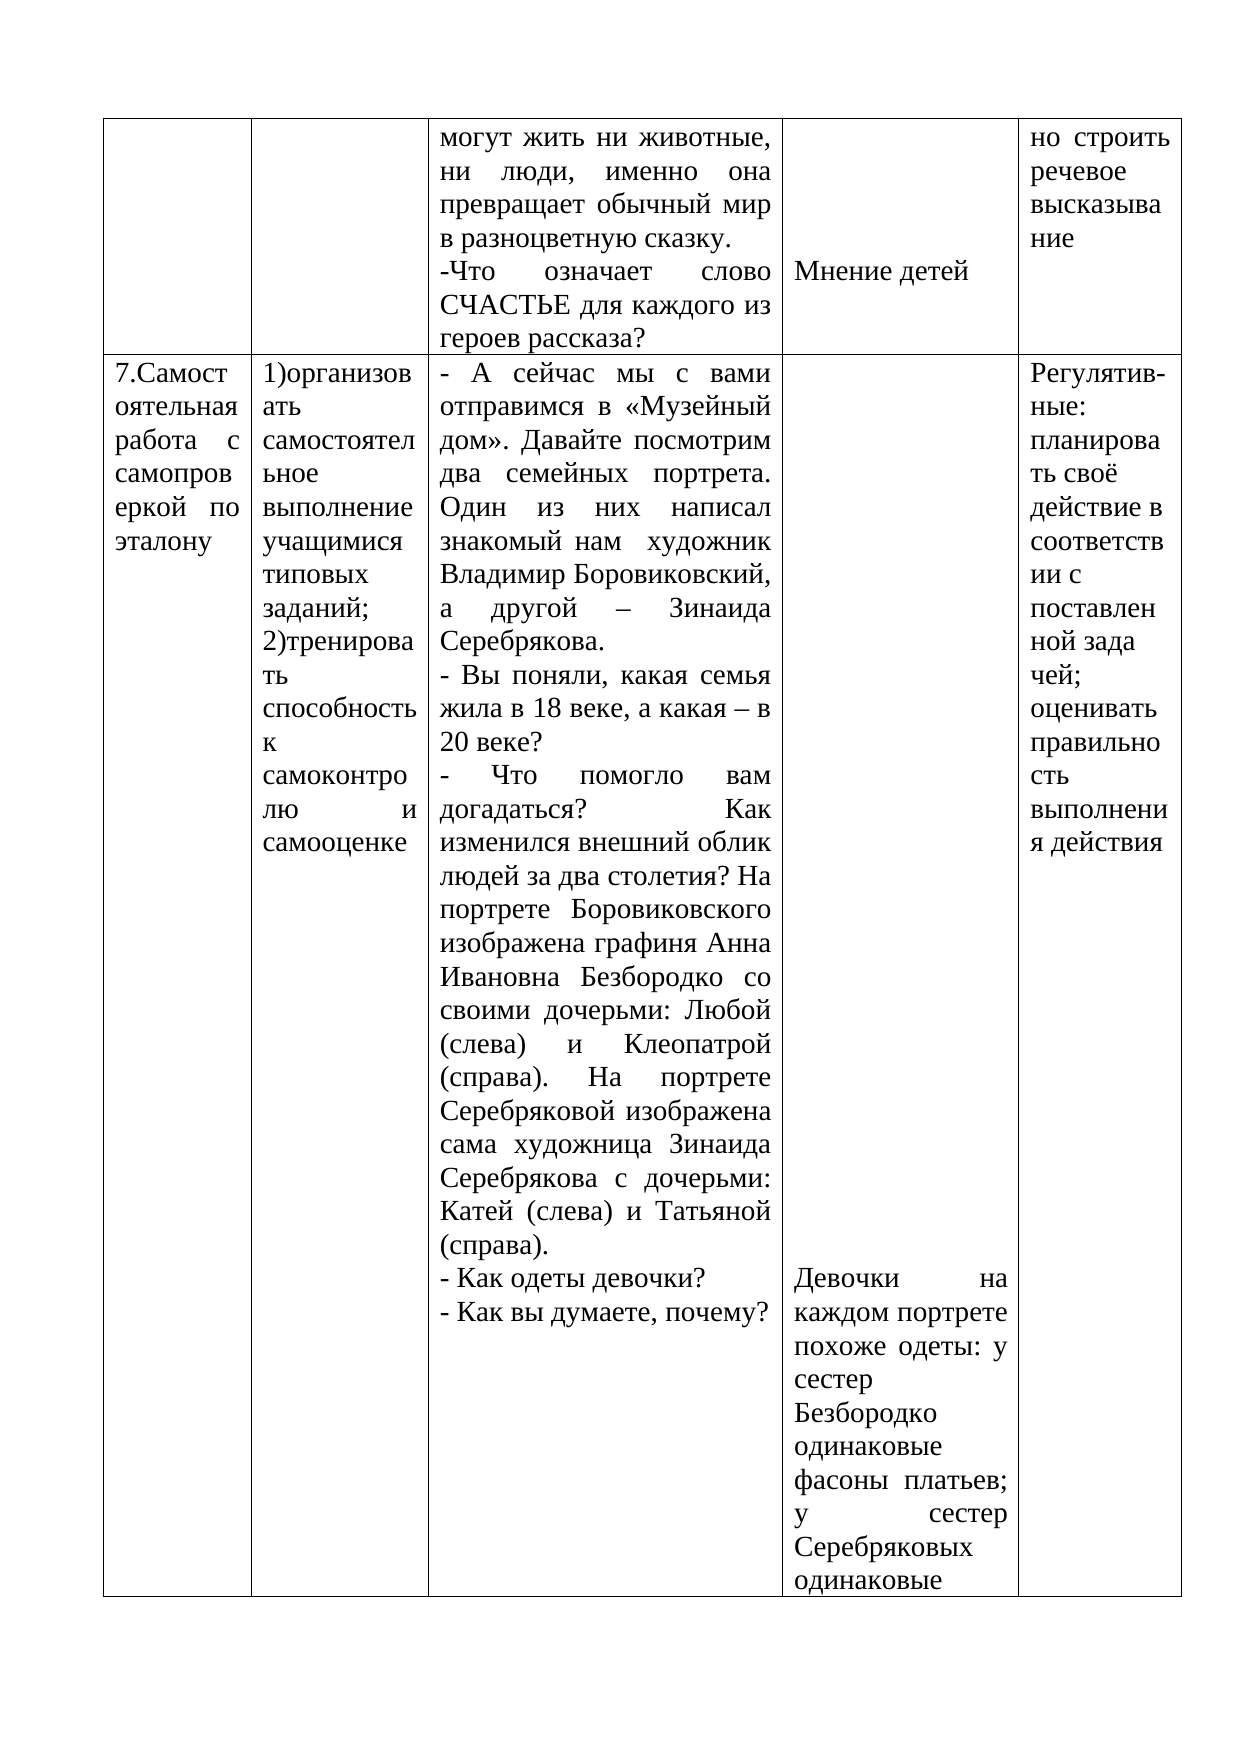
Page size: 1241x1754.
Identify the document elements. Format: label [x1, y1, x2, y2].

table_cell [104, 355, 251, 1596]
table_cell [429, 355, 782, 1596]
table_cell [783, 355, 1018, 1596]
table_cell [252, 119, 428, 354]
table_cell [252, 355, 428, 1596]
table_cell [1019, 355, 1181, 1596]
table_cell [783, 119, 1018, 354]
table_cell [1019, 119, 1181, 354]
table_cell [104, 119, 251, 354]
table_cell [429, 119, 782, 354]
